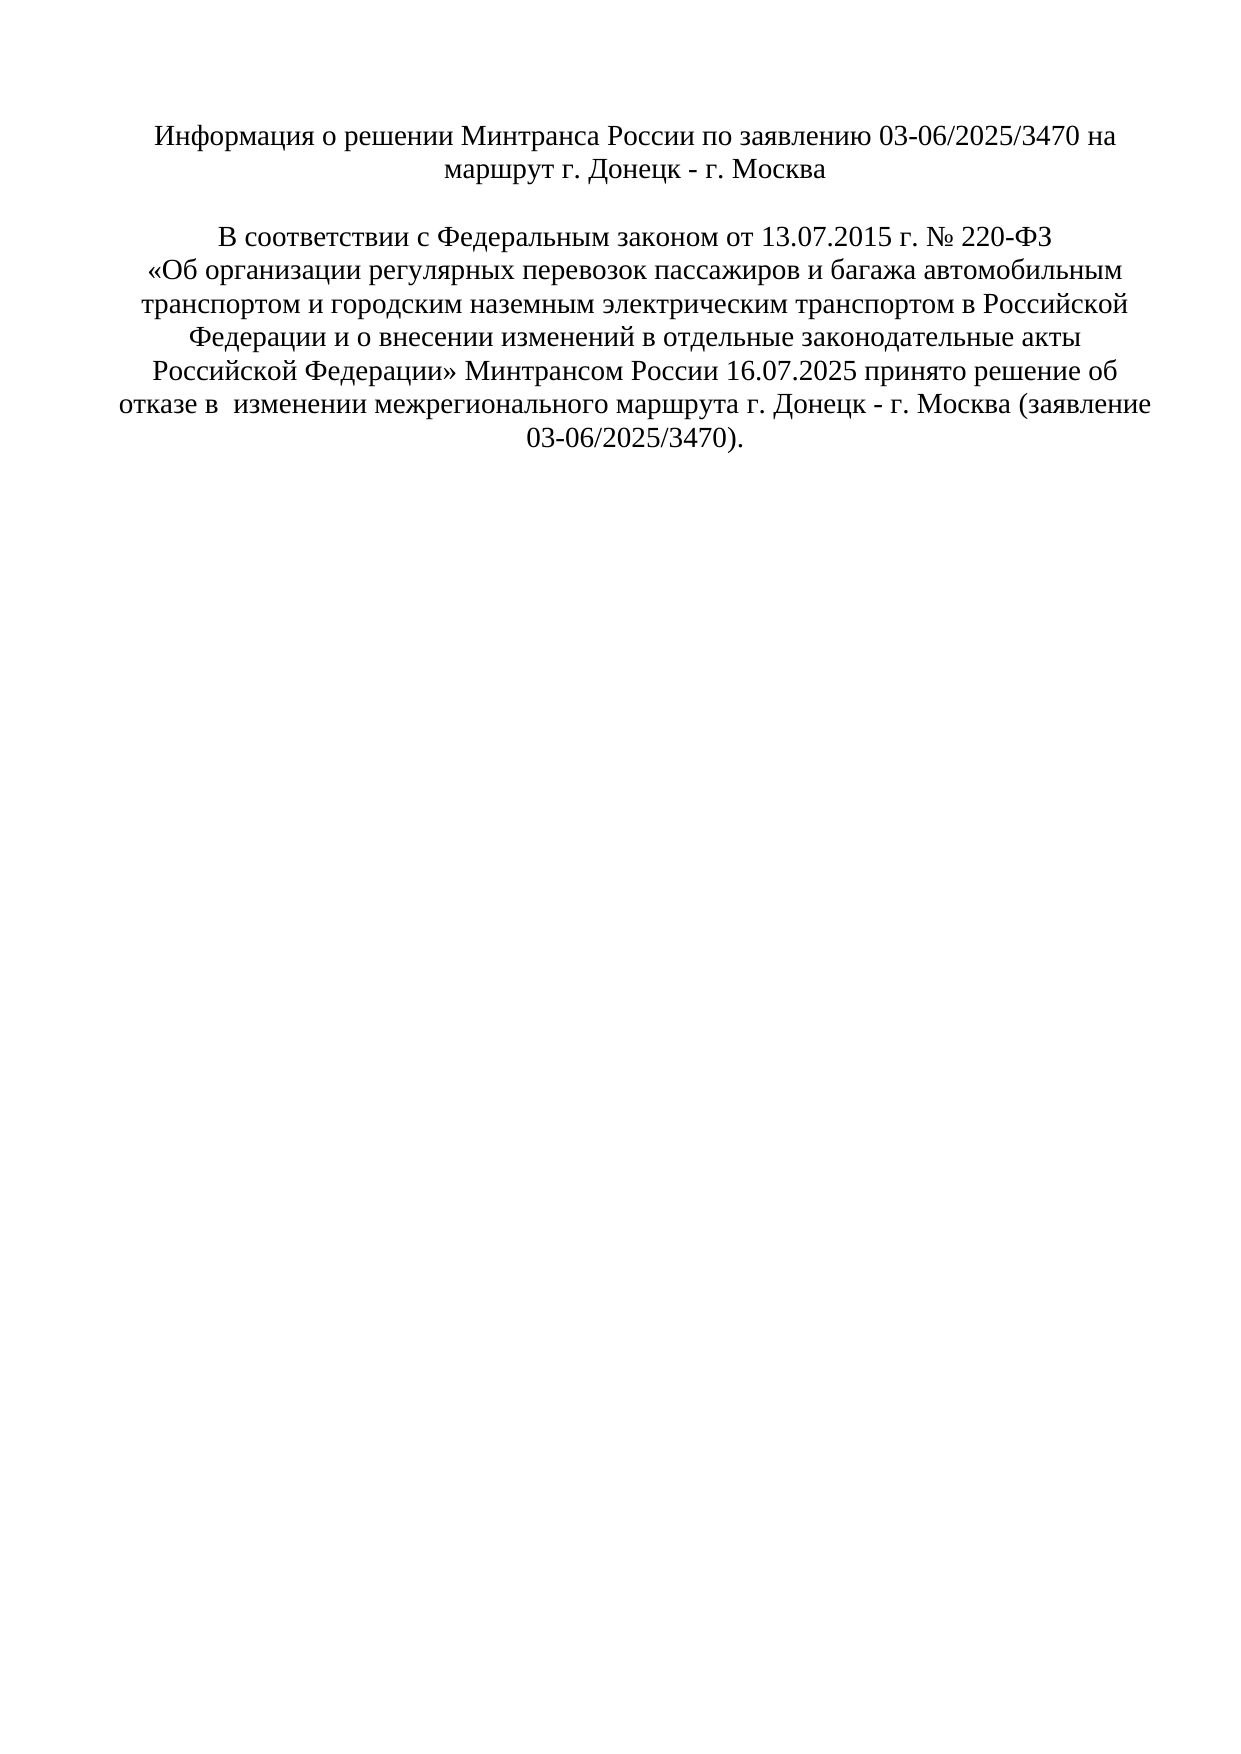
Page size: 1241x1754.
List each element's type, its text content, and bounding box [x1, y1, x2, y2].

text Информация о решении Минтранса России по заявлению 03-06/2025/3470 на маршрут г. Донецк - г. Москва [118, 118, 1152, 185]
text В соответствии с Федеральным законом от 13.07.2015 г. № 220-ФЗ «Об организации регулярных перевозок пассажиров и багажа автомобильным транспортом и городским наземным электрическим транспортом в Российской Федерации и о внесении изменений в отдельные законодательные акты Российской Федерации» Минтрансом России 16.07.2025 принято решение об отказе в изменении межрегионального маршрута г. Донецк - г. Москва (заявление 03-06/2025/3470). [118, 219, 1152, 453]
